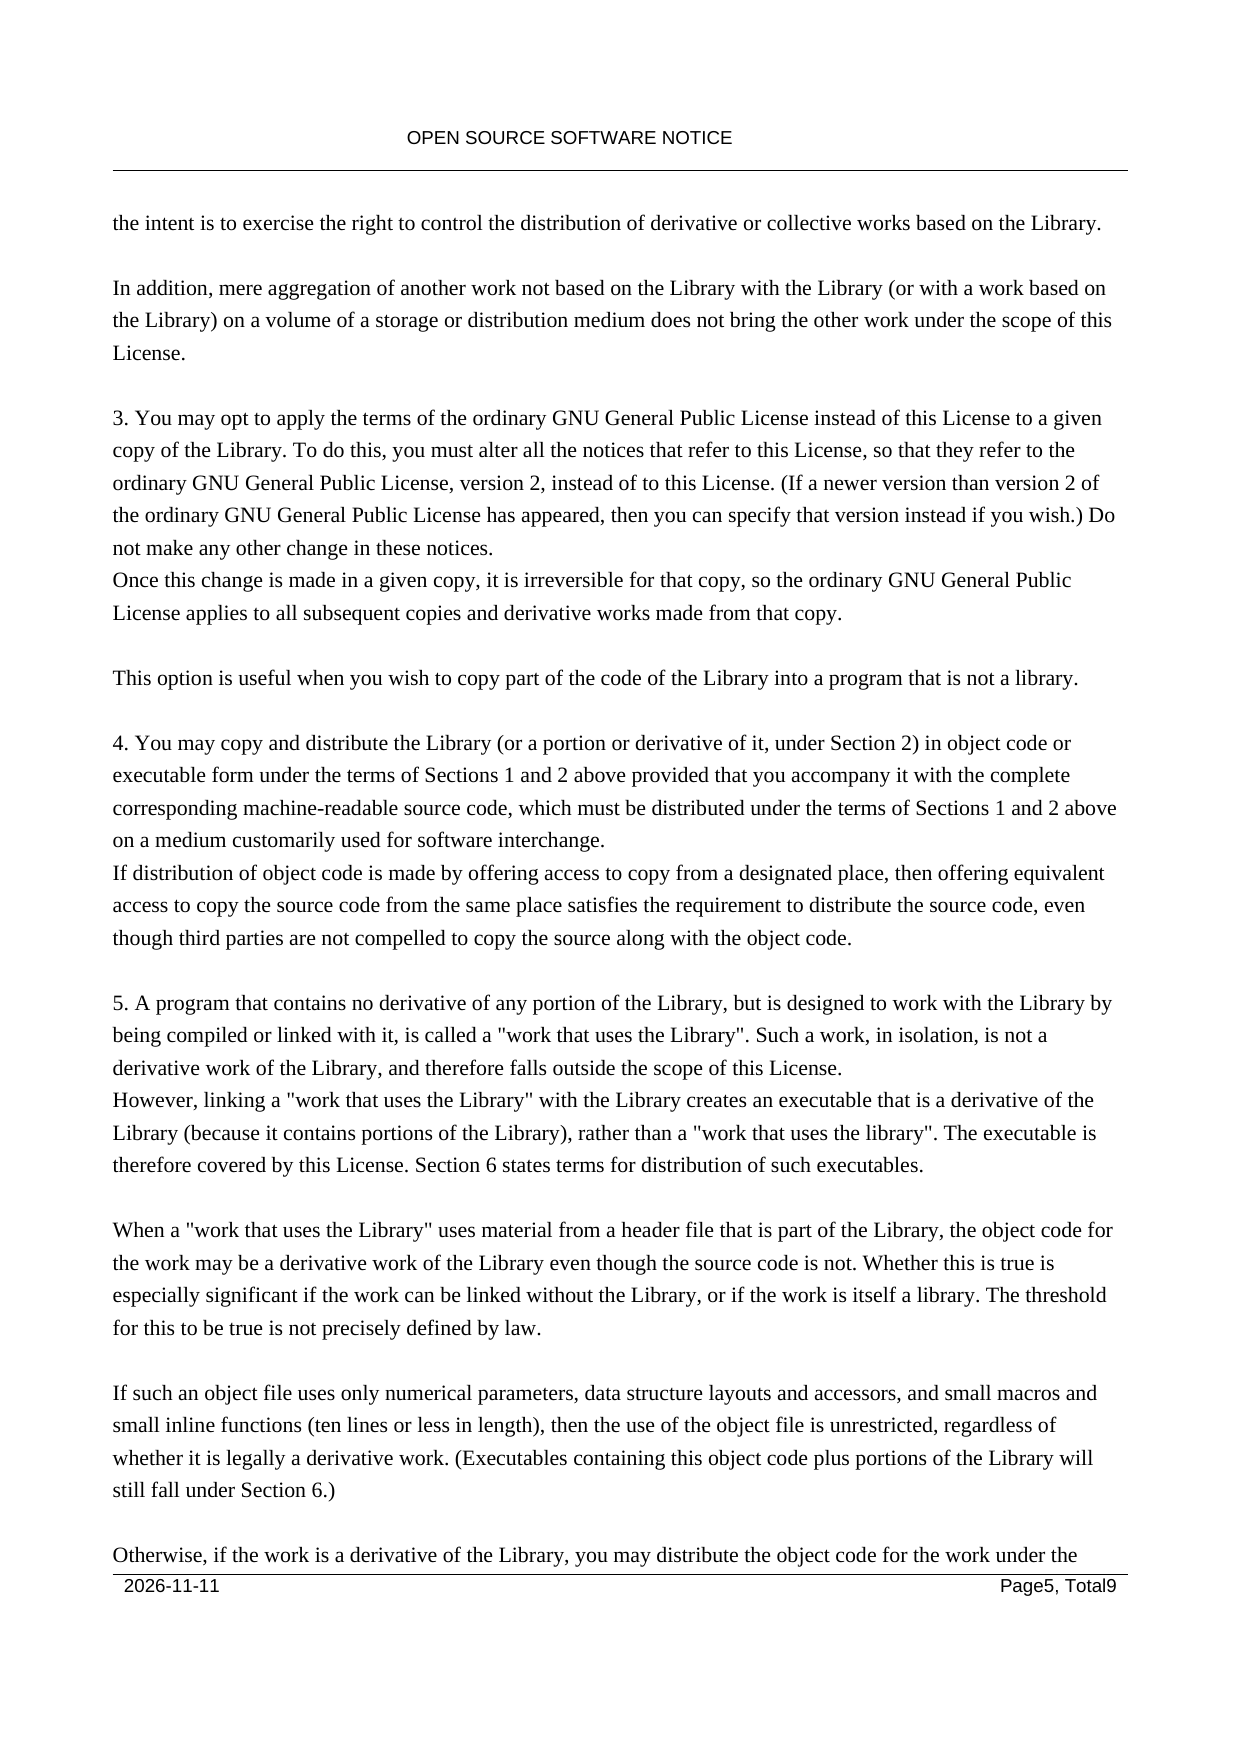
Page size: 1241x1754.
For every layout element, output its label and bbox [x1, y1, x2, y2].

text [112, 206, 1128, 1571]
